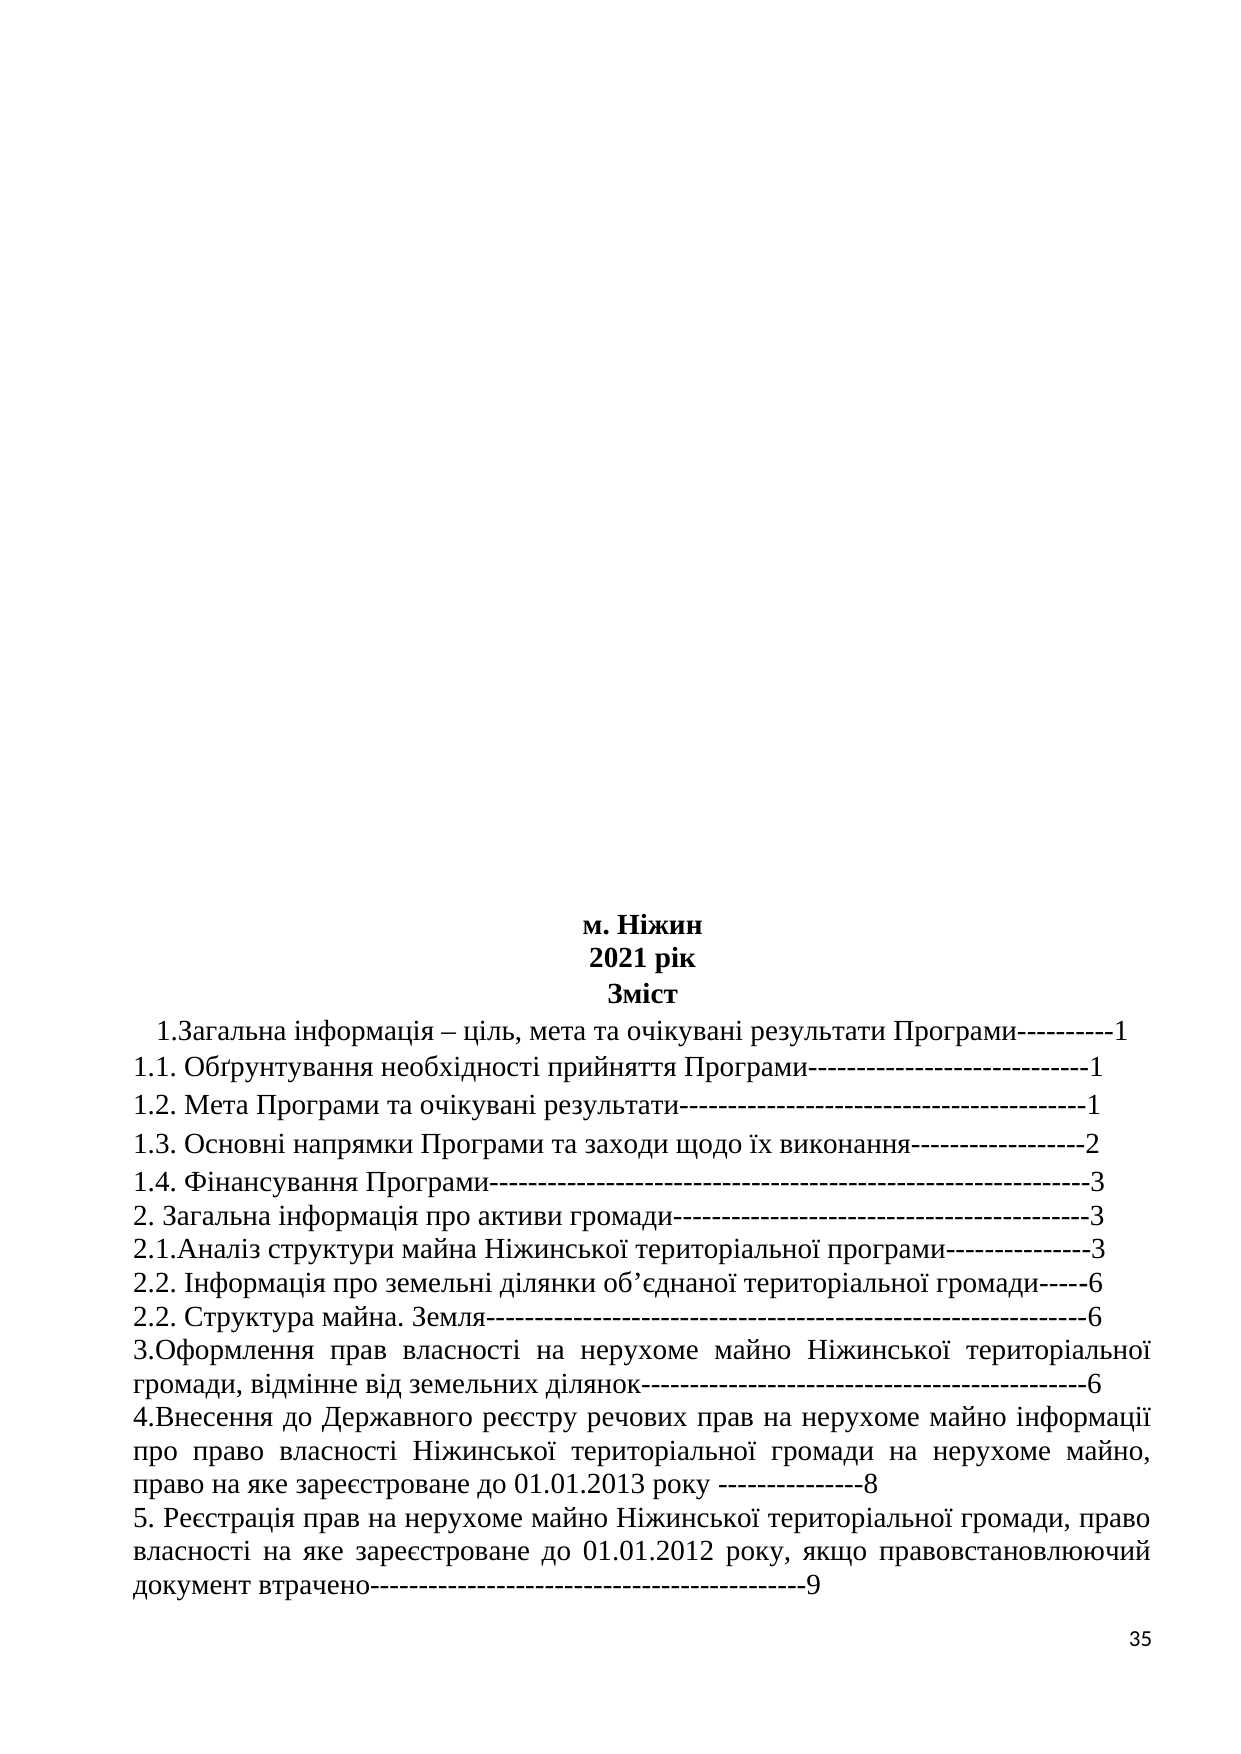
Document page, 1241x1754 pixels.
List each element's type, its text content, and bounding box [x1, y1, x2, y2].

text 2. Загальна інформація про активи громади-------------------------------------------3 [133, 1198, 1152, 1232]
text 1.Загальна інформація – ціль, мета та очікувані результати Програми----------1 [133, 1013, 1152, 1046]
text 1.2. Мета Програми та очікувані результати------------------------------------------1 [133, 1087, 1152, 1121]
text 5. Реєстрація прав на нерухоме майно Ніжинської територіальної громади, право власності на яке зареєстроване до 01.01.2012 року, якщо правовстановлюючий документ втрачено---------------------------------------------9 [133, 1500, 1152, 1601]
text 2.2. Структура майна. Земля--------------------------------------------------------------6 [133, 1299, 1152, 1332]
text 1.3. Основні напрямки Програми та заходи щодо їх виконання------------------2 [133, 1126, 1152, 1159]
text 1.4. Фінансування Програми--------------------------------------------------------------3 [133, 1164, 1152, 1198]
text 2.2. Інформація про земельні ділянки об’єднаної територіальної громади-----6 [133, 1265, 1152, 1299]
text 4.Внесення до Державного реєстру речових прав на нерухоме майно інформації про право власності Ніжинської територіальної громади на нерухоме майно, право на яке зареєстроване до 01.01.2013 року ---------------8 [133, 1399, 1152, 1500]
text 3.Оформлення прав власності на нерухоме майно Ніжинської територіальної громади, відмінне від земельних ділянок----------------------------------------------6 [133, 1332, 1152, 1399]
text м. Ніжин [133, 907, 1152, 940]
text Зміст [133, 977, 1152, 1010]
text 2021 рік [133, 940, 1152, 974]
text 1.1. Обґрунтування необхідності прийняття Програми-----------------------------1 [133, 1049, 1152, 1082]
text 2.1.Аналіз структури майна Ніжинської територіальної програми---------------3 [133, 1232, 1152, 1265]
